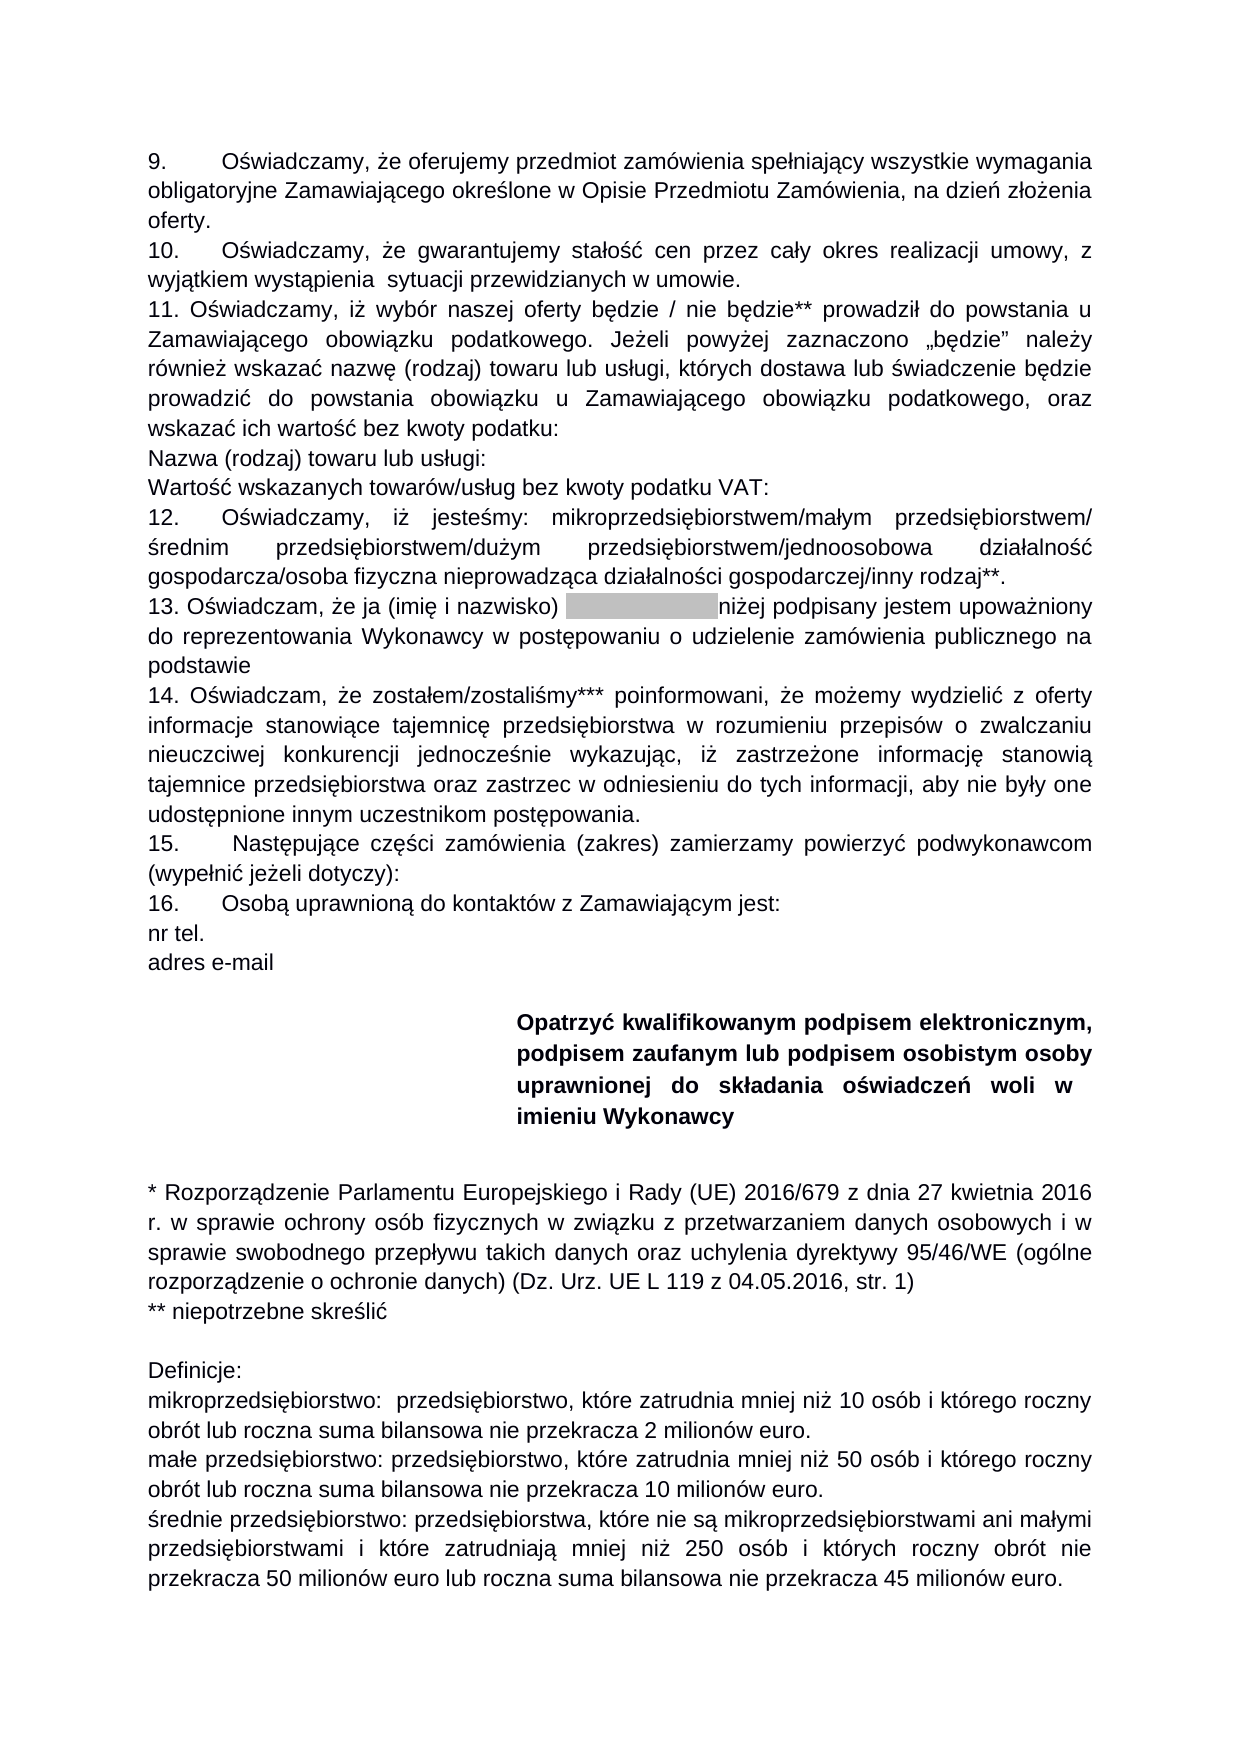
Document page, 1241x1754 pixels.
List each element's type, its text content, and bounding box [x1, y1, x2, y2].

text * Rozporządzenie Parlamentu Europejskiego i Rady (UE) 2016/679 z dnia 27 kwietnia 2016 r. w sprawie ochrony osób fizycznych w związku z przetwarzaniem danych osobowych i w sprawie swobodnego przepływu takich danych oraz uchylenia dyrektywy 95/46/WE (ogólne rozporządzenie o ochronie danych) (Dz. Urz. UE L 119 z 04.05.2016, str. 1) [148, 1179, 1093, 1294]
text średnie przedsiębiorstwo: przedsiębiorstwa, które nie są mikroprzedsiębiorstwami ani małymi przedsiębiorstwami i które zatrudniają mniej niż 250 osób i których roczny obrót nie przekracza 50 milionów euro lub roczna suma bilansowa nie przekracza 45 milionów euro. [148, 1506, 1093, 1591]
text ** niepotrzebne skreślić [148, 1298, 1093, 1324]
text Nazwa (rodzaj) towaru lub usługi: [148, 444, 1093, 471]
text 12. Oświadczamy, iż jesteśmy: mikroprzedsiębiorstwem/małym przedsiębiorstwem/ średnim przedsiębiorstwem/dużym przedsiębiorstwem/jednoosobowa działalność gospodarcza/osoba fizyczna nieprowadząca działalności gospodarczej/inny rodzaj**. [148, 504, 1093, 589]
text 15. Następujące części zamówienia (zakres) zamierzamy powierzyć podwykonawcom (wypełnić jeżeli dotyczy): [148, 830, 1093, 886]
text 16. Osobą uprawnioną do kontaktów z Zamawiającym jest: [148, 890, 1093, 916]
text adres e-mail [148, 949, 1093, 976]
text 14. Oświadczam, że zostałem/zostaliśmy*** poinformowani, że możemy wydzielić z oferty informacje stanowiące tajemnicę przedsiębiorstwa w rozumieniu przepisów o zwalczaniu nieuczciwej konkurencji jednocześnie wykazując, iż zastrzeżone informację stanowią tajemnice przedsiębiorstwa oraz zastrzec w odniesieniu do tych informacji, aby nie były one udostępnione innym uczestnikom postępowania. [148, 682, 1093, 827]
text mikroprzedsiębiorstwo: przedsiębiorstwo, które zatrudnia mniej niż 10 osób i którego roczny obrót lub roczna suma bilansowa nie przekracza 2 milionów euro. [148, 1387, 1093, 1443]
text nr tel. [148, 919, 1093, 946]
text Opatrzyć kwalifikowanym podpisem elektronicznym, podpisem zaufanym lub podpisem osobistym osoby uprawnionej do składania oświadczeń woli w imieniu Wykonawcy [443, 1008, 1093, 1129]
text 9. Oświadczamy, że oferujemy przedmiot zamówienia spełniający wszystkie wymagania obligatoryjne Zamawiającego określone w Opisie Przedmiotu Zamówienia, na dzień złożenia oferty. [148, 148, 1093, 233]
text 13. Oświadczam, że ja (imię i nazwisko) niżej podpisany jestem upoważniony do reprezentowania Wykonawcy w postępowaniu o udzielenie zamówienia publicznego na podstawie [148, 593, 1093, 679]
text 11. Oświadczamy, iż wybór naszej oferty będzie / nie będzie** prowadził do powstania u Zamawiającego obowiązku podatkowego. Jeżeli powyżej zaznaczono „będzie” należy również wskazać nazwę (rodzaj) towaru lub usługi, których dostawa lub świadczenie będzie prowadzić do powstania obowiązku u Zamawiającego obowiązku podatkowego, oraz wskazać ich wartość bez kwoty podatku: [148, 296, 1093, 441]
text Definicje: [148, 1357, 1093, 1383]
text 10. Oświadczamy, że gwarantujemy stałość cen przez cały okres realizacji umowy, z wyjątkiem wystąpienia sytuacji przewidzianych w umowie. [148, 237, 1093, 293]
text Wartość wskazanych towarów/usług bez kwoty podatku VAT: [148, 474, 1093, 501]
text małe przedsiębiorstwo: przedsiębiorstwo, które zatrudnia mniej niż 50 osób i którego roczny obrót lub roczna suma bilansowa nie przekracza 10 milionów euro. [148, 1446, 1093, 1502]
